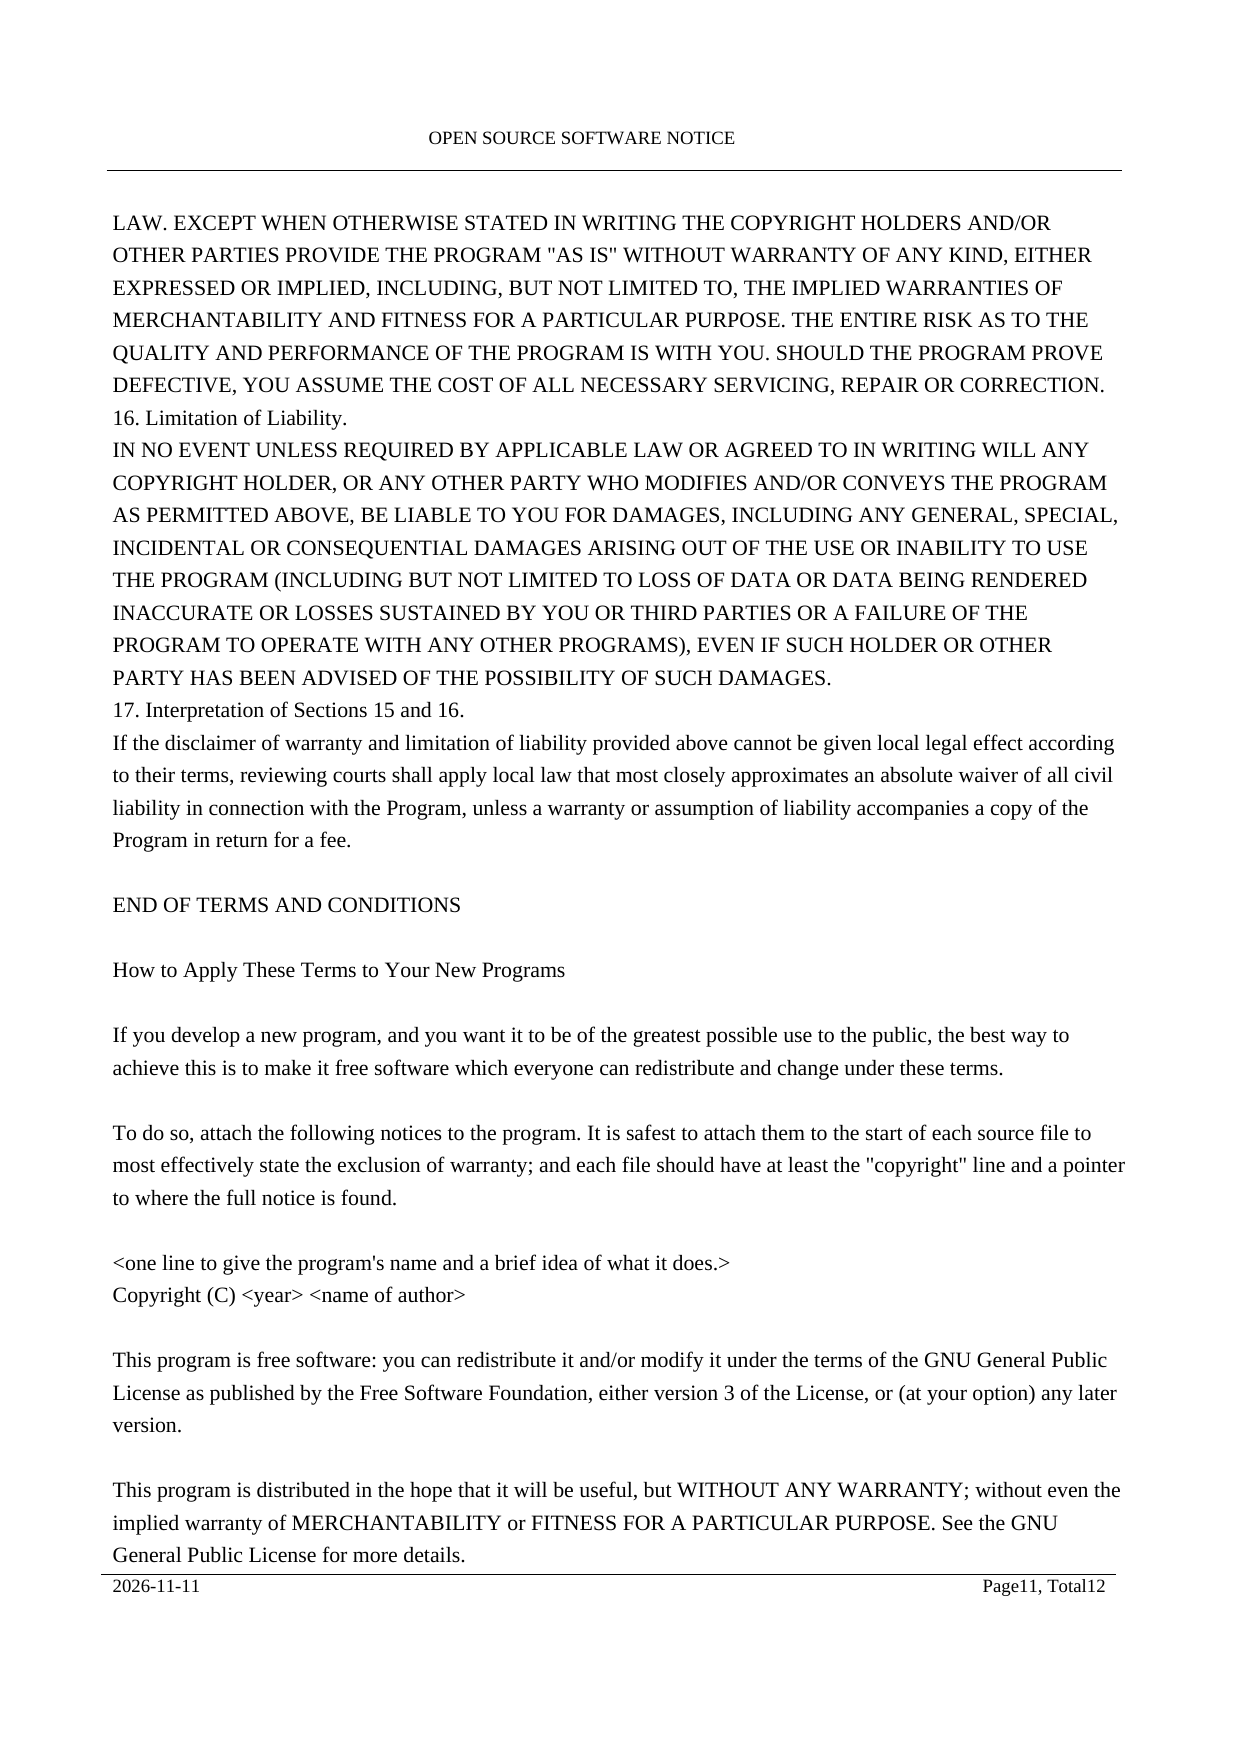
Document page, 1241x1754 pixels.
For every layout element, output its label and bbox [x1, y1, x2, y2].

text [112, 206, 1128, 1571]
